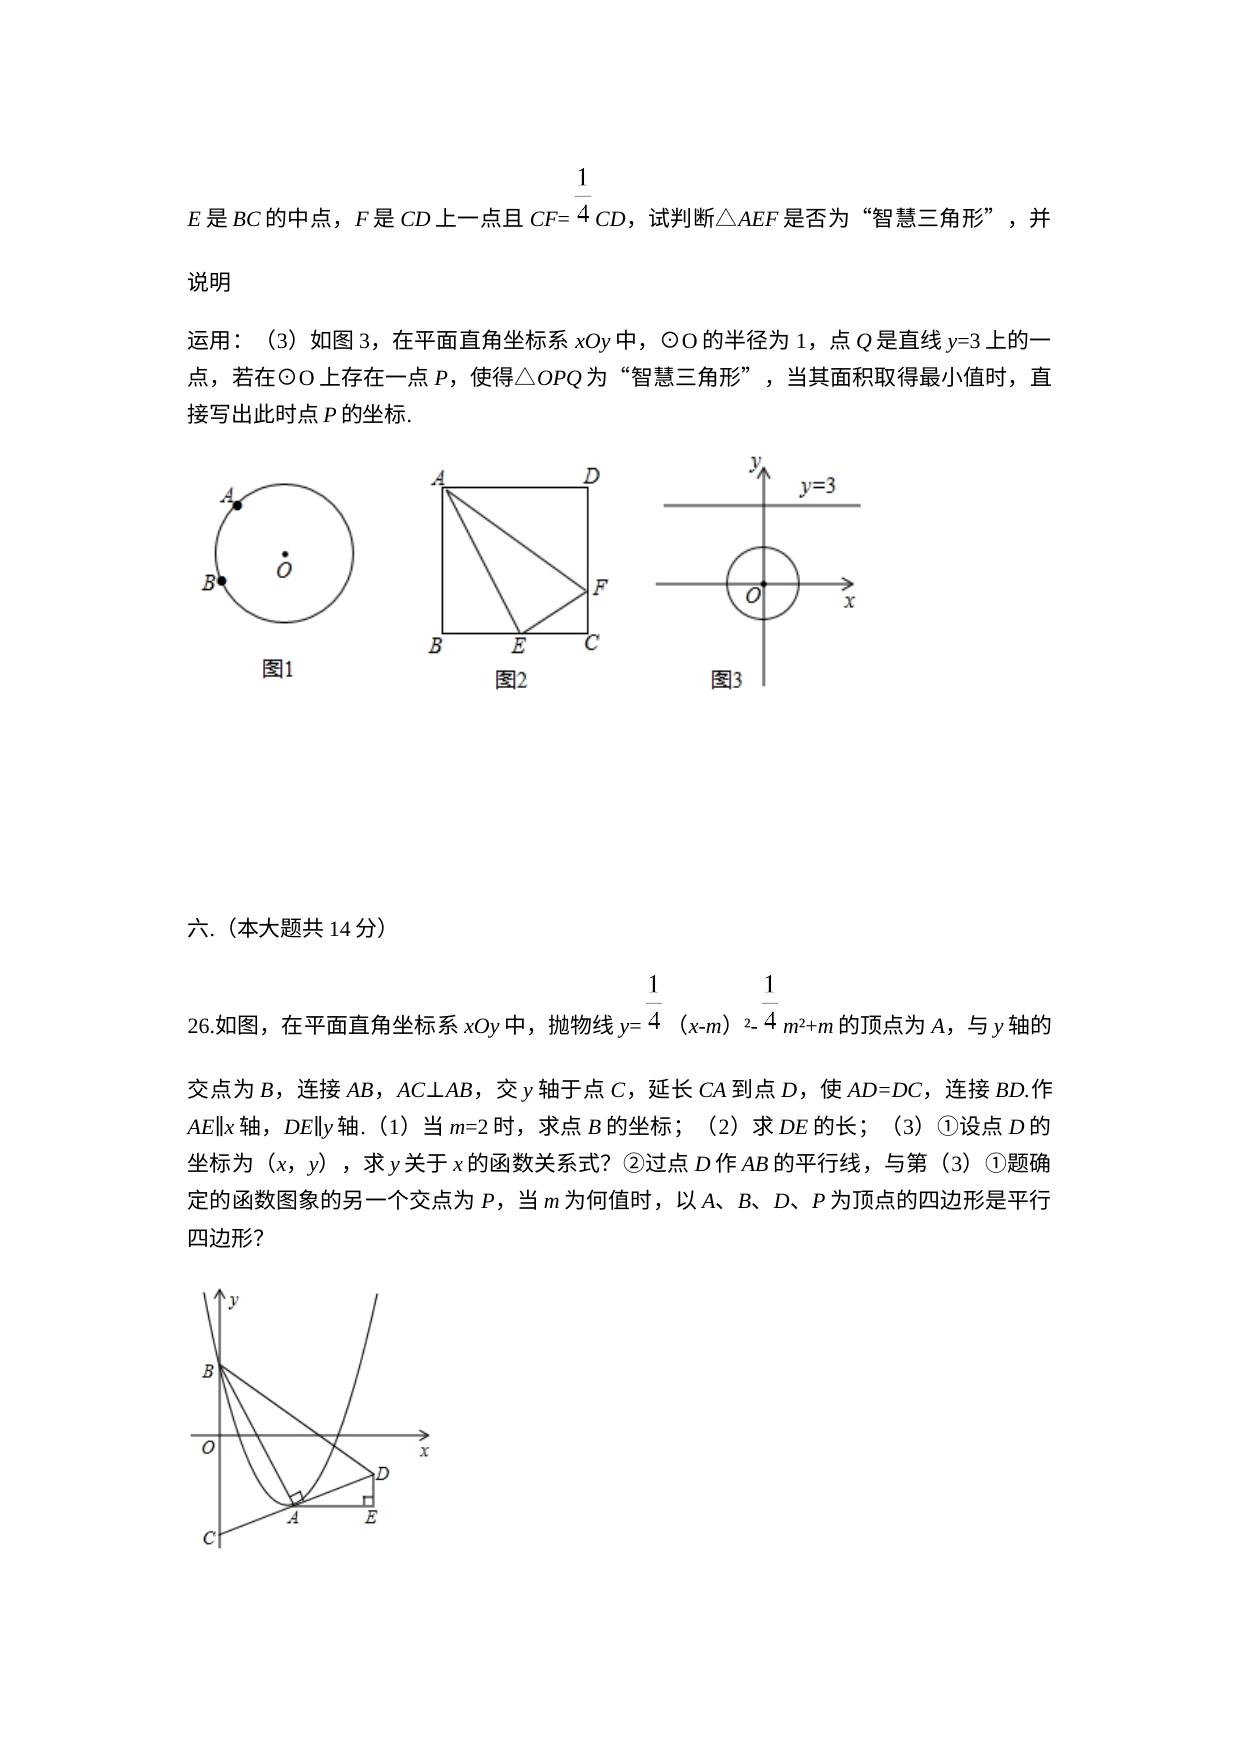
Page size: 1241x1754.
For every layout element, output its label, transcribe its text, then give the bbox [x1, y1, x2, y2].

picture [187, 1278, 451, 1555]
list 六.（本大题共14分） [187, 911, 1053, 943]
picture [187, 455, 886, 699]
list 运用：（3）如图3，在平面直角坐标系xOy中，⊙O的半径为1，点Q是直线y=3上的一点，若在⊙O上存在一点P，使得△OPQ为“智慧三角形”，当其面积取得最小值时，直接写出此时点P的坐标. [187, 322, 1053, 429]
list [187, 162, 1053, 297]
list 26.如图，在平面直角坐标系xOy中，抛物线y=（x-m）²-m²+m的顶点为A，与y轴的交点为B，连接AB，AC⊥AB，交y轴于点C，延长CA到点D，使AD=DC，连接BD.作AE∥x轴，DE∥y轴.（1）当m=2时，求点B的坐标；（2）求DE的长；（3）①设点D的坐标为（x，y），求y关于x的函数关系式？②过点D作AB的平行线，与第（3）①题确定的函数图象的另一个交点为P，当m为何值时，以A、B、D、P为顶点的四边形是平行四边形？ [187, 969, 1053, 1253]
